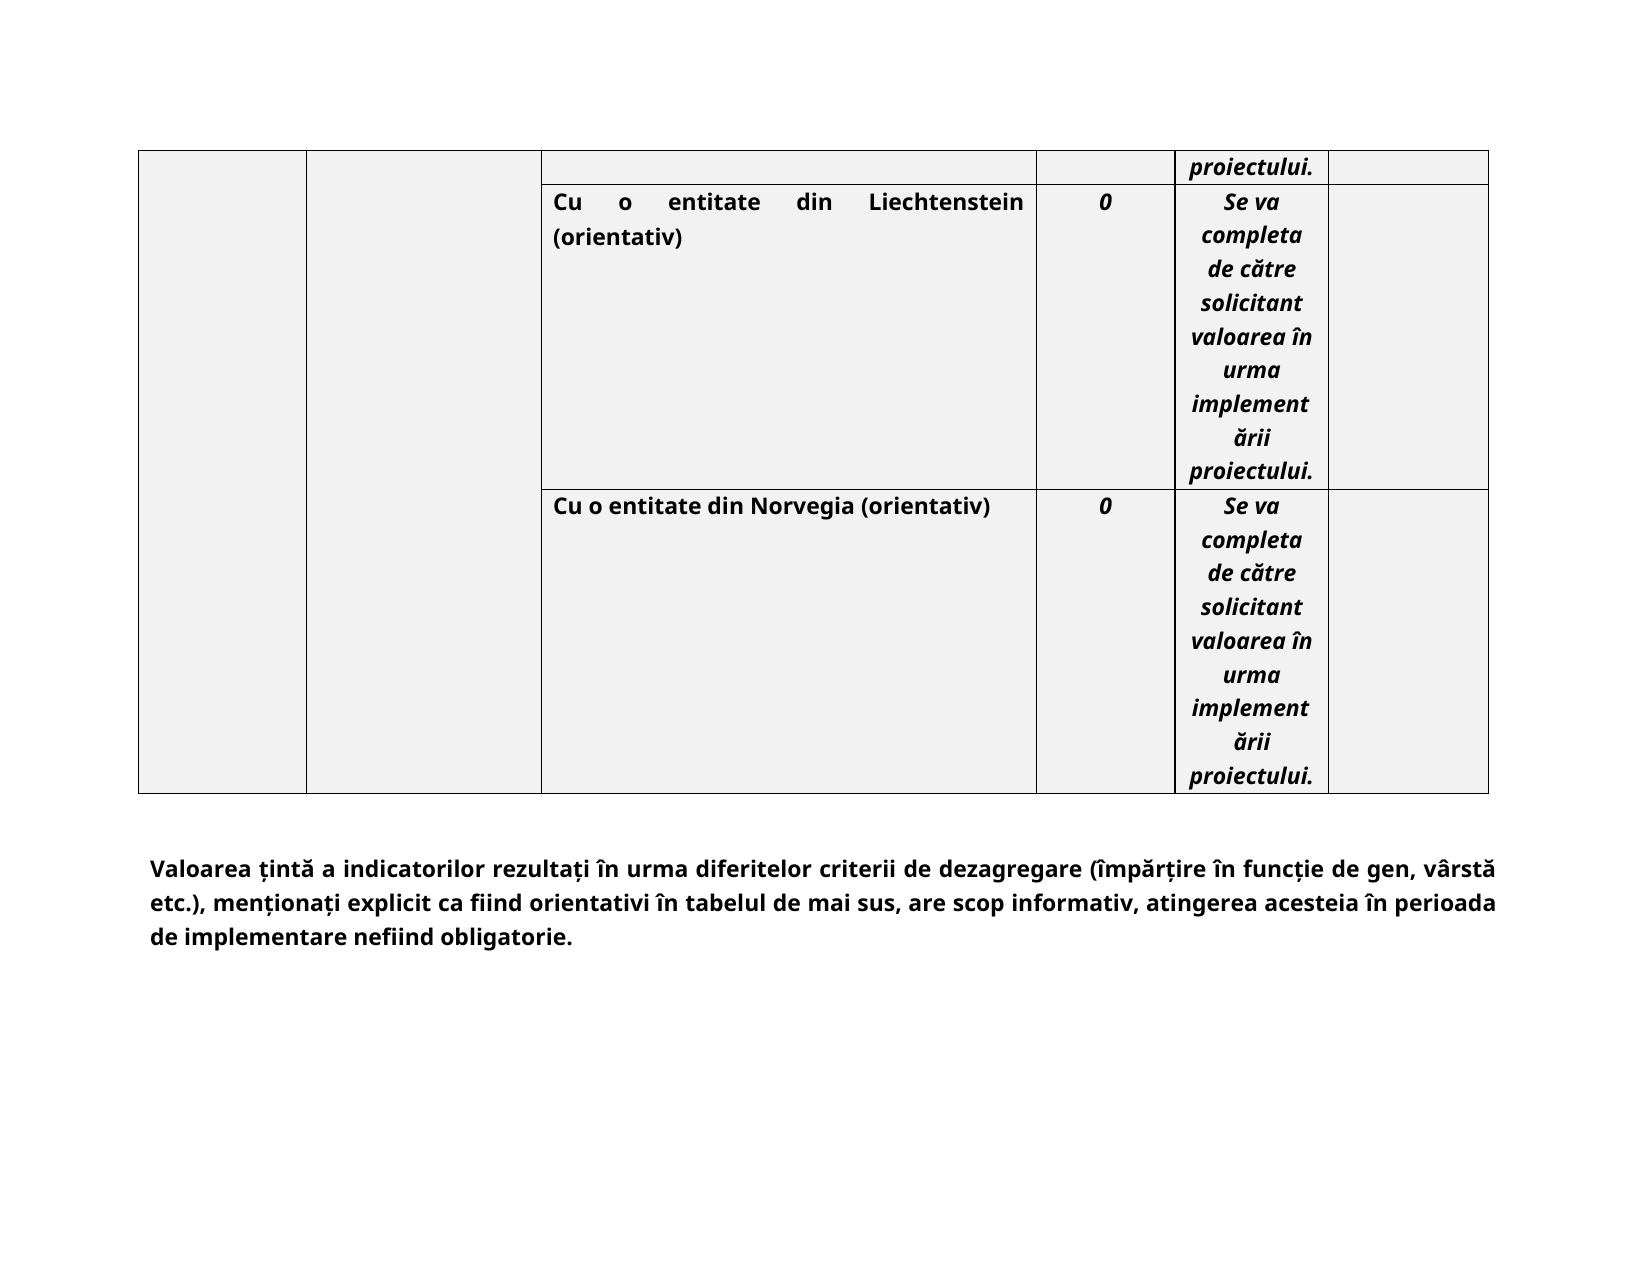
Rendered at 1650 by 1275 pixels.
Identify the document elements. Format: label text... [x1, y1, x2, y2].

table_cell 0 [1037, 490, 1174, 793]
table_cell Se va completa de către solicitant valoarea în urma implementării proiectului. [1176, 490, 1328, 793]
table_cell [1329, 185, 1488, 489]
table_cell Cu o entitate din Liechtenstein (orientativ) [542, 185, 1036, 489]
table_cell [1329, 151, 1488, 184]
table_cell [1176, 185, 1328, 489]
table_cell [1176, 151, 1328, 184]
table_cell [1329, 490, 1488, 793]
table_cell Cu o entitate din Norvegia (orientativ) [542, 490, 1036, 793]
table_cell 0 [1037, 151, 1174, 184]
table_cell 0 [1037, 185, 1174, 489]
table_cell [542, 151, 1036, 184]
text Valoarea țintă a indicatorilor rezultați în urma diferitelor criterii de dezagregare (împărțire în funcție de gen, vârstă etc.), menționați explicit ca fiind orientativi în tabelul de mai sus, are scop informativ, atingerea acesteia în perioada de implementare nefiind obligatorie. [150, 853, 1498, 952]
